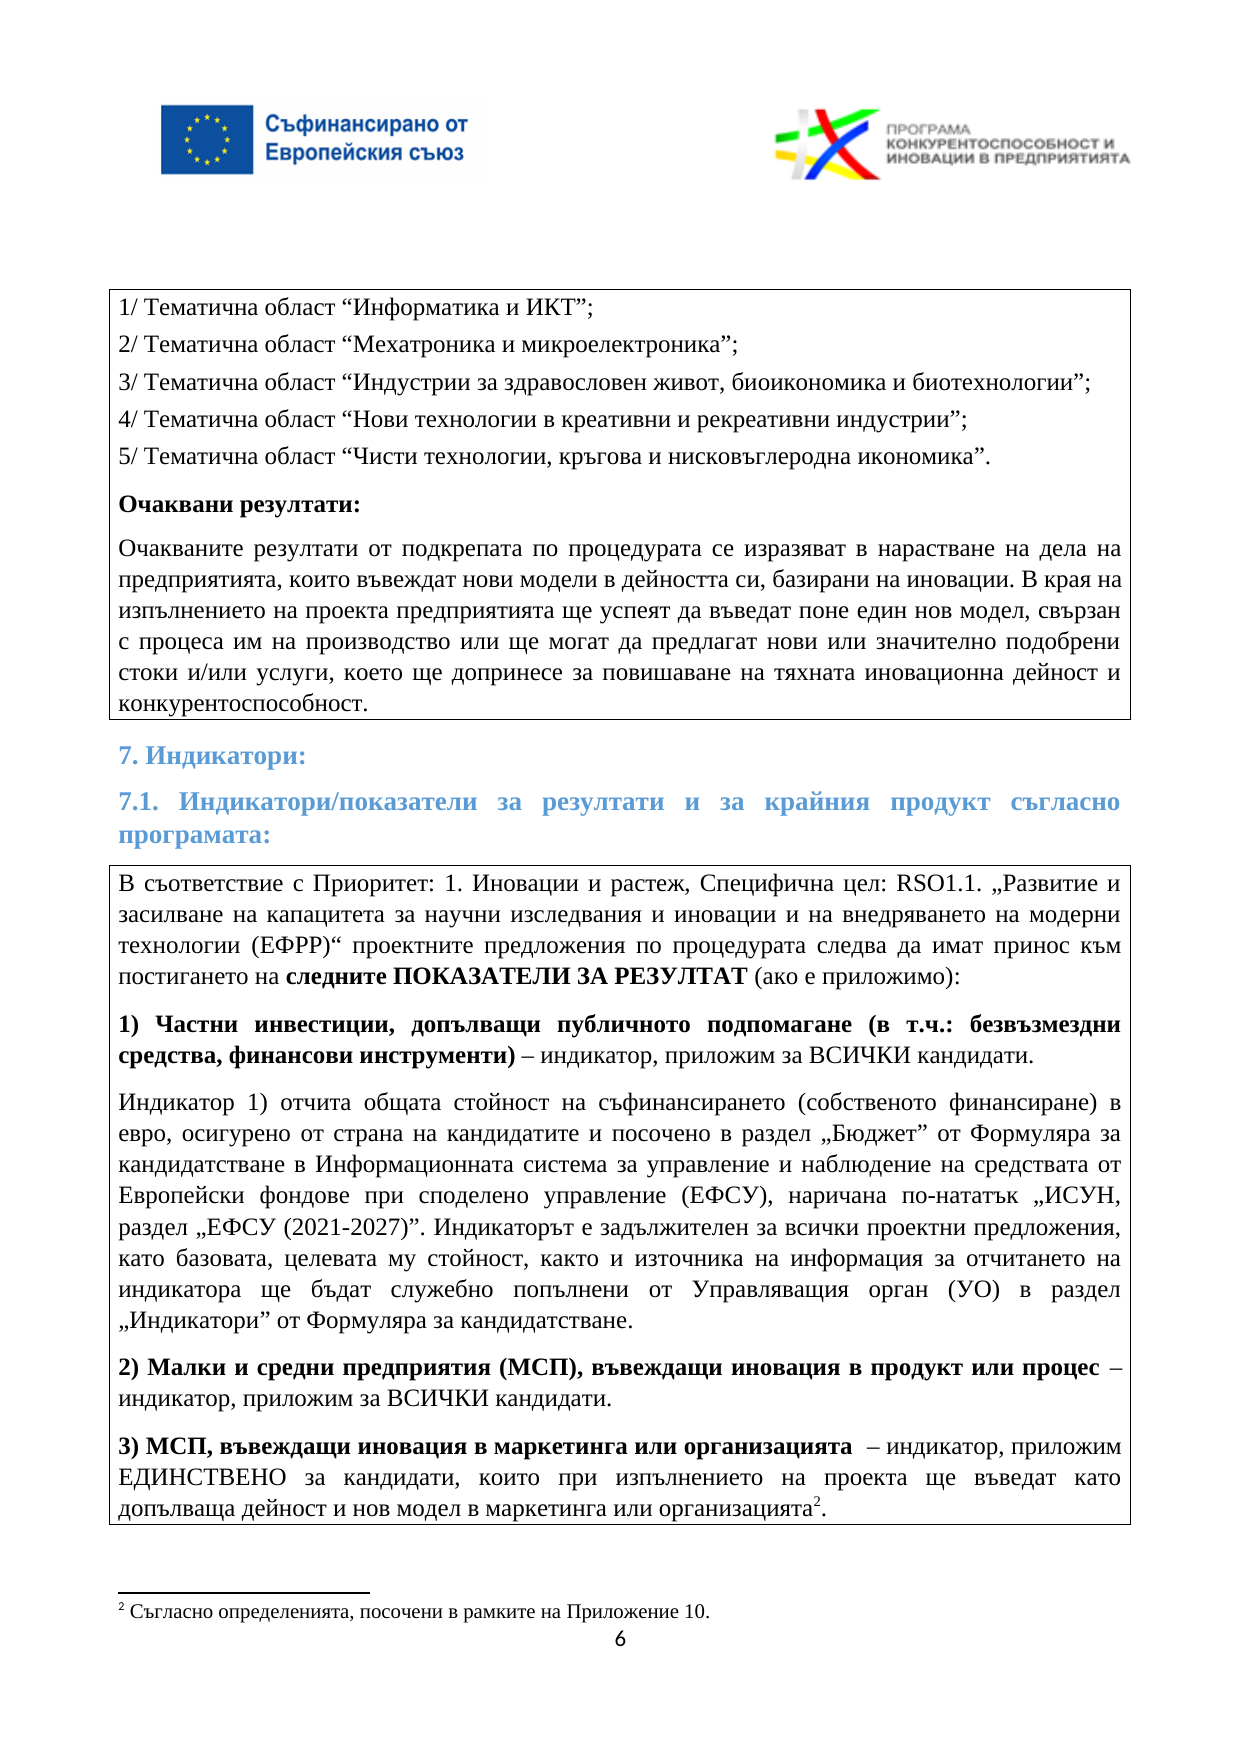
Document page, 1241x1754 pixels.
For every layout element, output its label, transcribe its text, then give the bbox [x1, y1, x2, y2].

picture [773, 101, 1134, 189]
text 4/ Тематична област “Нови технологии в креативни и рекреативни индустрии”; [110, 401, 1130, 433]
text 2) Малки и средни предприятия (МСП), въвеждащи иновация в продукт или процес – индикатор, приложим за ВСИЧКИ кандидати. [110, 1349, 1130, 1412]
picture [157, 101, 488, 179]
text 3/ Тематична област “Индустрии за здравословен живот, биоикономика и биотехнологии”; [110, 364, 1130, 396]
text 1) Частни инвестиции, допълващи публичното подпомагане (в т.ч.: безвъзмездни средства, финансови инструменти) – индикатор, приложим за ВСИЧКИ кандидати. [110, 1006, 1130, 1068]
text 3) МСП, въвеждащи иновация в маркетинга или организацията – индикатор, приложим ЕДИНСТВЕНО за кандидати, които при изпълнението на проекта ще въведат като допълваща дейност и нов модел в маркетинга или организацията. [110, 1428, 1130, 1524]
subtitle 7. Индикатори: [118, 739, 1122, 770]
text В съответствие с Приоритет: 1. Иновации и растеж, Специфична цел: RSO1.1. „Развитие и засилване на капацитета за научни изследвания и иновации и на внедряването на модерни технологии (ЕФРР)“ проектните предложения по процедурата следва да имат принос към постигането на следните ПОКАЗАТЕЛИ ЗА РЕЗУЛТАТ (ако е приложимо): [110, 866, 1130, 990]
text 1/ Тематична област “Информатика и ИКТ”; [110, 290, 1130, 321]
text 5/ Тематична област “Чисти технологии, кръгова и нисковъглеродна икономика”. [110, 438, 1130, 470]
text 2/ Тематична област “Мехатроника и микроелектроника”; [110, 326, 1130, 358]
text Очакваните резултати от подкрепата по процедурата се изразяват в нарастване на дела на предприятията, които въвеждат нови модели в дейността си, базирани на иновации. В края на изпълнението на проекта предприятията ще успеят да въведат поне един нов модел, свързан с процеса им на производство или ще могат да предлагат нови или значително подобрени стоки и/или услуги, което ще допринесе за повишаване на тяхната иновационна дейност и конкурентоспособност. [110, 529, 1130, 719]
subtitle 7.1. Индикатори/показатели за резултати и за крайния продукт съгласно програмата: [118, 785, 1122, 850]
text Очаквани резултати: [110, 486, 1130, 518]
text Индикатор 1) отчита общата стойност на съфинансирането (собственото финансиране) в евро, осигурено от страна на кандидатите и посочено в раздел „Бюджет” от Формуляра за кандидатстване в Информационната система за управление и наблюдение на средствата от Европейски фондове при споделено управление (ЕФСУ), наричана по-нататък „ИСУН, раздел „ЕФСУ (2021-2027)”. Индикаторът е задължителен за всички проектни предложения, като базовата, целевата му стойност, както и източника на информация за отчитането на индикатора ще бъдат служебно попълнени от Управляващия орган (УО) в раздел „Индикатори” от Формуляра за кандидатстване. [110, 1084, 1130, 1333]
